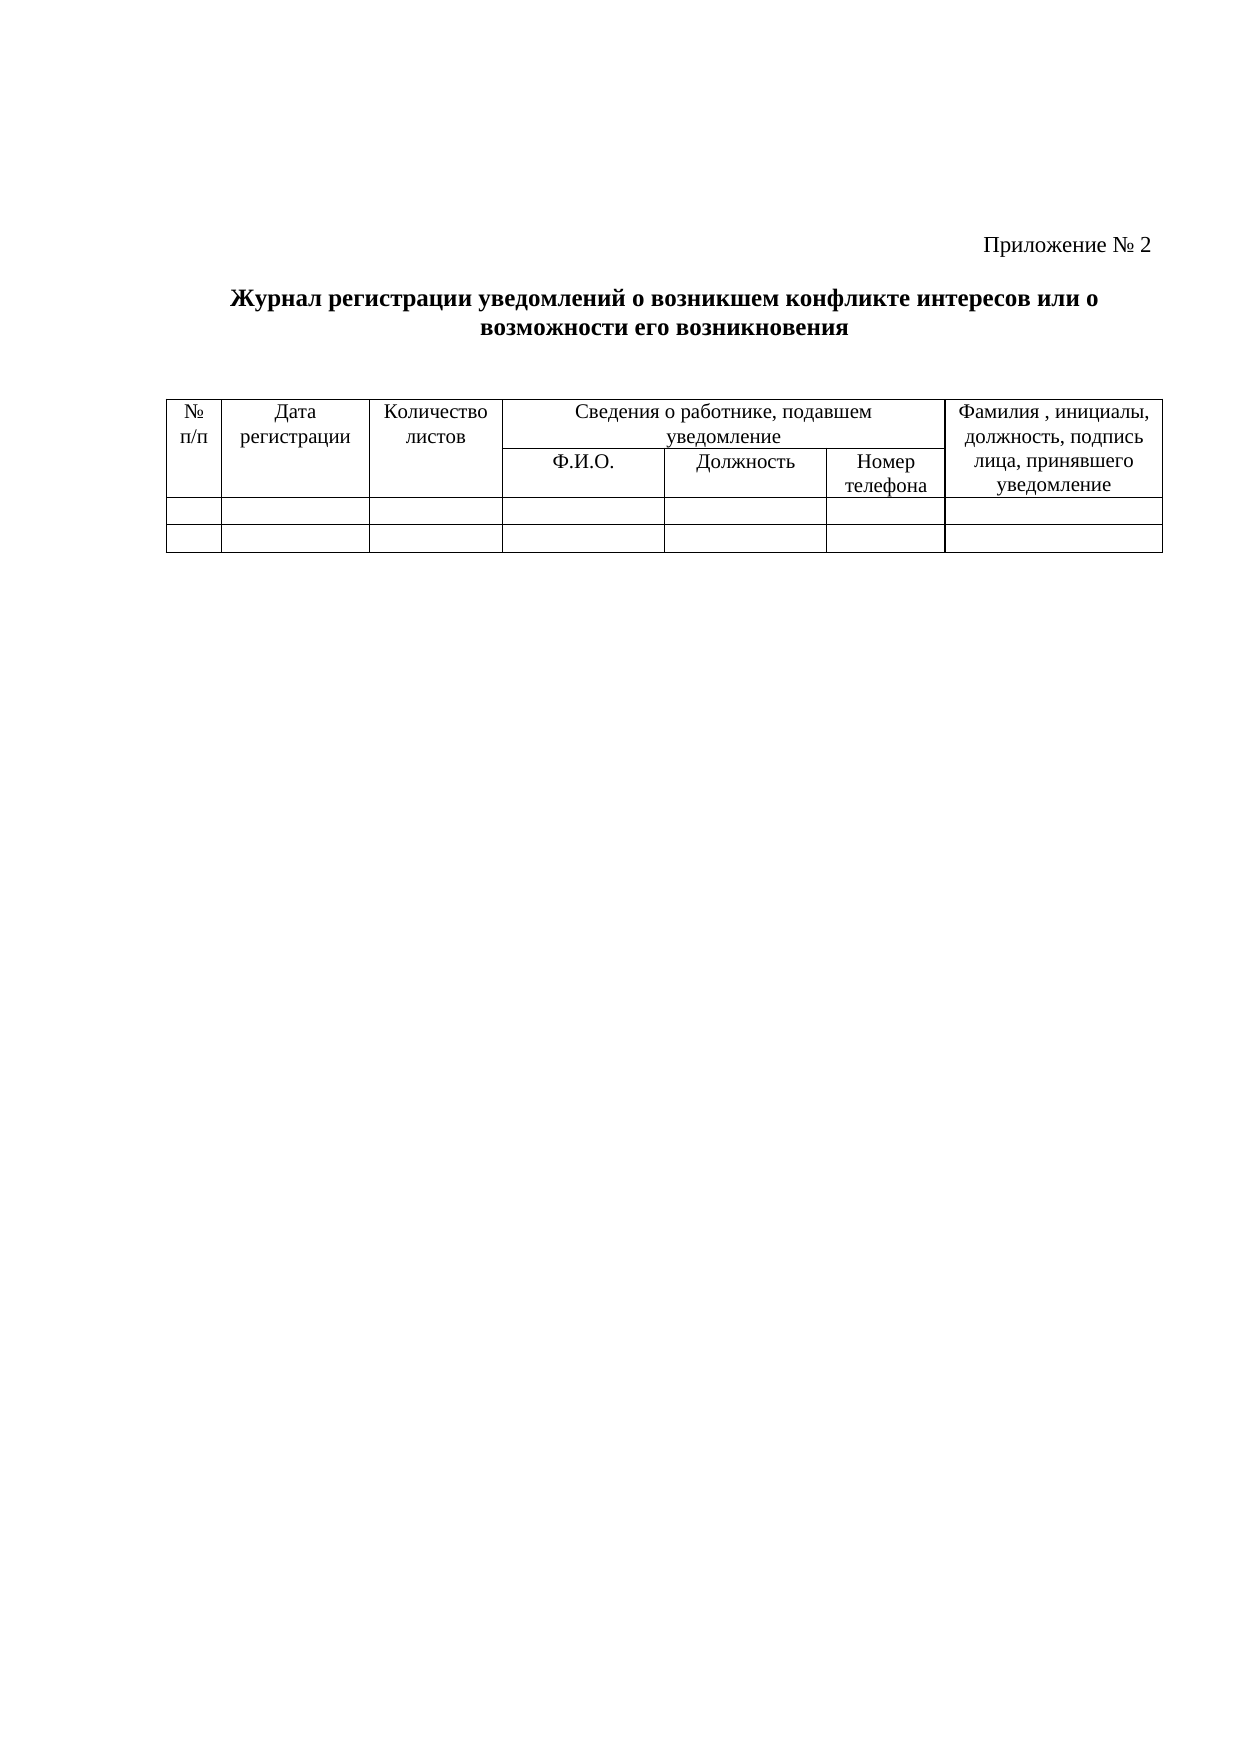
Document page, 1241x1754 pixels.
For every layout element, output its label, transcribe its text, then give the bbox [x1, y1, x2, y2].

text Журнал регистрации уведомлений о возникшем конфликте интересов или о [177, 283, 1152, 312]
table_cell [222, 525, 369, 552]
table_cell Должность [665, 449, 826, 497]
table_cell [370, 525, 502, 552]
table_cell [370, 498, 502, 524]
table_header Дата регистрации [222, 400, 369, 497]
table_header Сведения о работнике, подавшем уведомление [503, 400, 944, 448]
table_cell [827, 498, 944, 524]
text возможности его возникновения [177, 312, 1152, 341]
table_cell [503, 525, 664, 552]
table_cell [827, 525, 944, 552]
table_cell [946, 525, 1162, 552]
text Приложение № 2 [177, 231, 1152, 257]
table_header Фамилия , инициалы, должность, подпись лица, принявшего уведомление [946, 400, 1162, 497]
table_cell [503, 498, 664, 524]
table_cell [222, 498, 369, 524]
table_cell Номер телефона [827, 449, 944, 497]
table_cell [665, 498, 826, 524]
table_cell [946, 498, 1162, 524]
table_cell [167, 498, 221, 524]
table_cell Ф.И.О. [503, 449, 664, 497]
table_header № п/п [167, 400, 221, 497]
table_cell [665, 525, 826, 552]
table_header Количество листов [370, 400, 502, 497]
table_cell [167, 525, 221, 552]
